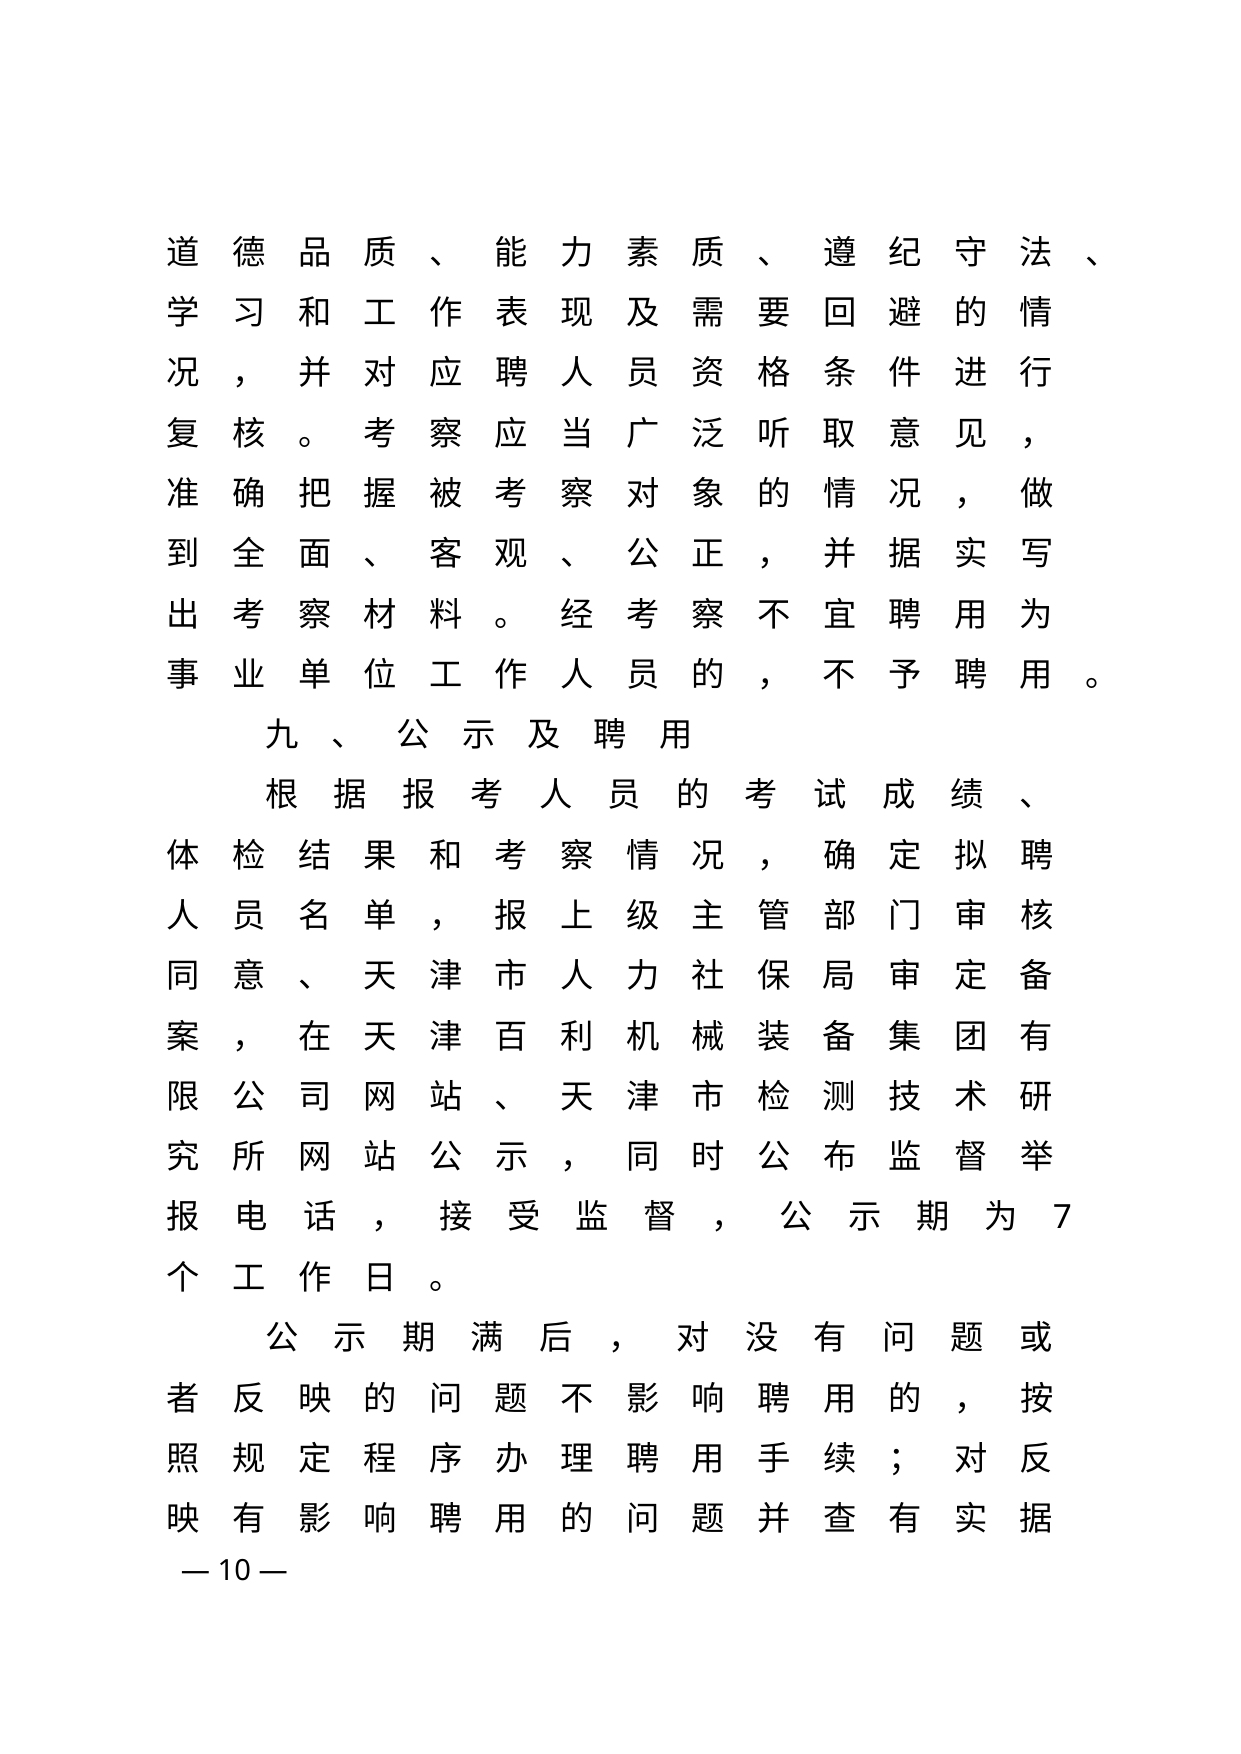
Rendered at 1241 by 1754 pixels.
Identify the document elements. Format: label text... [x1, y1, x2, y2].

text 根据报考人员的考试成绩、体检结果和考察情况，确定拟聘人员名单，报上级主管部门审核同意、天津市人力社保局审定备案，在天津百利机械装备集团有限公司网站、天津市检测技术研究所网站公示，同时公布监督举报电话，接受监督，公示期为7个工作日。 [167, 762, 1085, 1305]
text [167, 219, 1085, 702]
text 九、公示及聘用 [167, 702, 1085, 762]
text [167, 1305, 1085, 1546]
